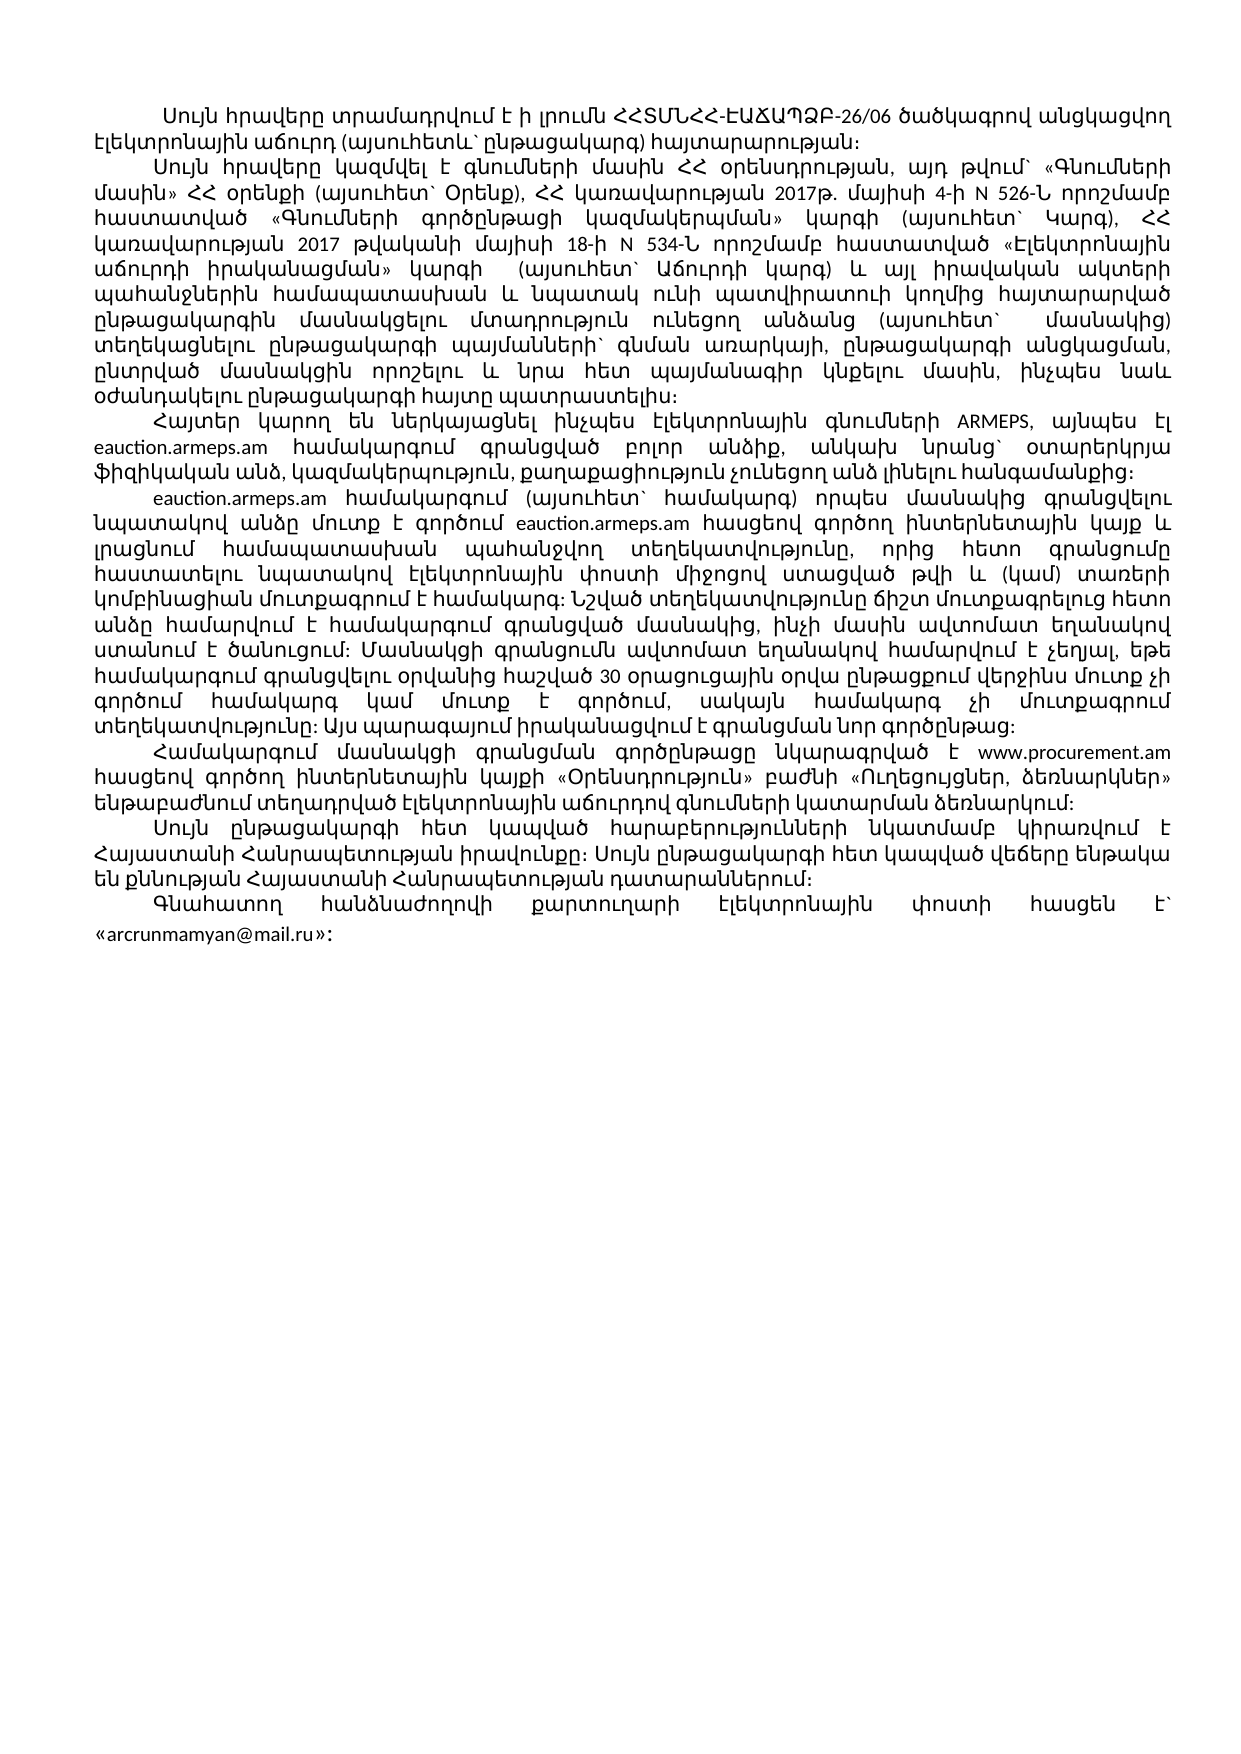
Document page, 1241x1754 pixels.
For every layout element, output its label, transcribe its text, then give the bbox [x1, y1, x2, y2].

text Սույն ընթացակարգի հետ կապված հարաբերությունների նկատմամբ կիրառվում է Հայաստանի Հանրապետության իրավունքը։ Սույն ընթացակարգի հետ կապված վեճերը ենթակա են քննության Հայաստանի Հանրապետության դատարաններում։ [94, 815, 1171, 892]
text Հայտեր կարող են ներկայացնել ինչպես էլեկտրոնային գնումների ARMEPS, այնպես էլ eauction.armeps.am համակարգում գրանցված բոլոր անձիք, անկախ նրանց` օտարերկրյա ֆիզիկական անձ, կազմակերպություն, քաղաքացիություն չունեցող անձ լինելու հանգամանքից։ [94, 409, 1171, 485]
text Սույն հրավերը տրամադրվում է ի լրումն ՀՀՏՄՆՀՀ-ԷԱՃԱՊՁԲ-26/06 ծածկագրով անցկացվող էլեկտրոնային աճուրդ (այսուհետև` ընթացակարգ) հայտարարության։ [94, 104, 1171, 154]
text Գնահատող հանձնաժողովի քարտուղարի էլեկտրոնային փոստի հասցեն է` «arcrunmamyan@mail.ru»: [94, 892, 1171, 948]
text Սույն հրավերը կազմվել է գնումների մասին ՀՀ օրենսդրության, այդ թվում` «Գնումների մասին» ՀՀ օրենքի (այսուհետ` Օրենք), ՀՀ կառավարության 2017թ. մայիսի 4-ի N 526-Ն որոշմամբ հաստատված «Գնումների գործընթացի կազմակերպման» կարգի (այսուհետ` Կարգ), ՀՀ կառավարության 2017 թվականի մայիսի 18-ի N 534-Ն որոշմամբ հաստատված «Էլեկտրոնային աճուրդի իրականացման» կարգի (այսուհետ` Աճուրդի կարգ) և այլ իրավական ակտերի պահանջներին համապատասխան և նպատակ ունի պատվիրատուի կողմից հայտարարված ընթացակարգին մասնակցելու մտադրություն ունեցող անձանց (այսուհետ` մասնակից) տեղեկացնելու ընթացակարգի պայմանների` գնման առարկայի, ընթացակարգի անցկացման, ընտրված մասնակցին որոշելու և նրա հետ պայմանագիր կնքելու մասին, ինչպես նաև օժանդակելու ընթացակարգի հայտը պատրաստելիս։ [94, 154, 1171, 409]
text eauction.armeps.am համակարգում (այսուհետ` համակարգ) որպես մասնակից գրանցվելու նպատակով անձը մուտք է գործում eauction.armeps.am հասցեով գործող ինտերնետային կայք և լրացնում համապատասխան պահանջվող տեղեկատվությունը, որից հետո գրանցումը հաստատելու նպատակով էլեկտրոնային փոստի միջոցով ստացված թվի և (կամ) տառերի կոմբինացիան մուտքագրում է համակարգ: Նշված տեղեկատվությունը ճիշտ մուտքագրելուց հետո անձը համարվում է համակարգում գրանցված մասնակից, ինչի մասին ավտոմատ եղանակով ստանում է ծանուցում: Մասնակցի գրանցումն ավտոմատ եղանակով համարվում է չեղյալ, եթե համակարգում գրանցվելու օրվանից հաշված 30 օրացուցային օրվա ընթացքում վերջինս մուտք չի գործում համակարգ կամ մուտք է գործում, սակայն համակարգ չի մուտքագրում տեղեկատվությունը: Այս պարագայում իրականացվում է գրանցման նոր գործընթաց: [94, 485, 1171, 739]
text Համակարգում մասնակցի գրանցման գործընթացը նկարագրված է www.procurement.am հասցեով գործող ինտերնետային կայքի «Օրենսդրություն» բաժնի «Ուղեցույցներ, ձեռնարկներ» ենթաբաժնում տեղադրված էլեկտրոնային աճուրդով գնումների կատարման ձեռնարկում: [94, 739, 1171, 815]
